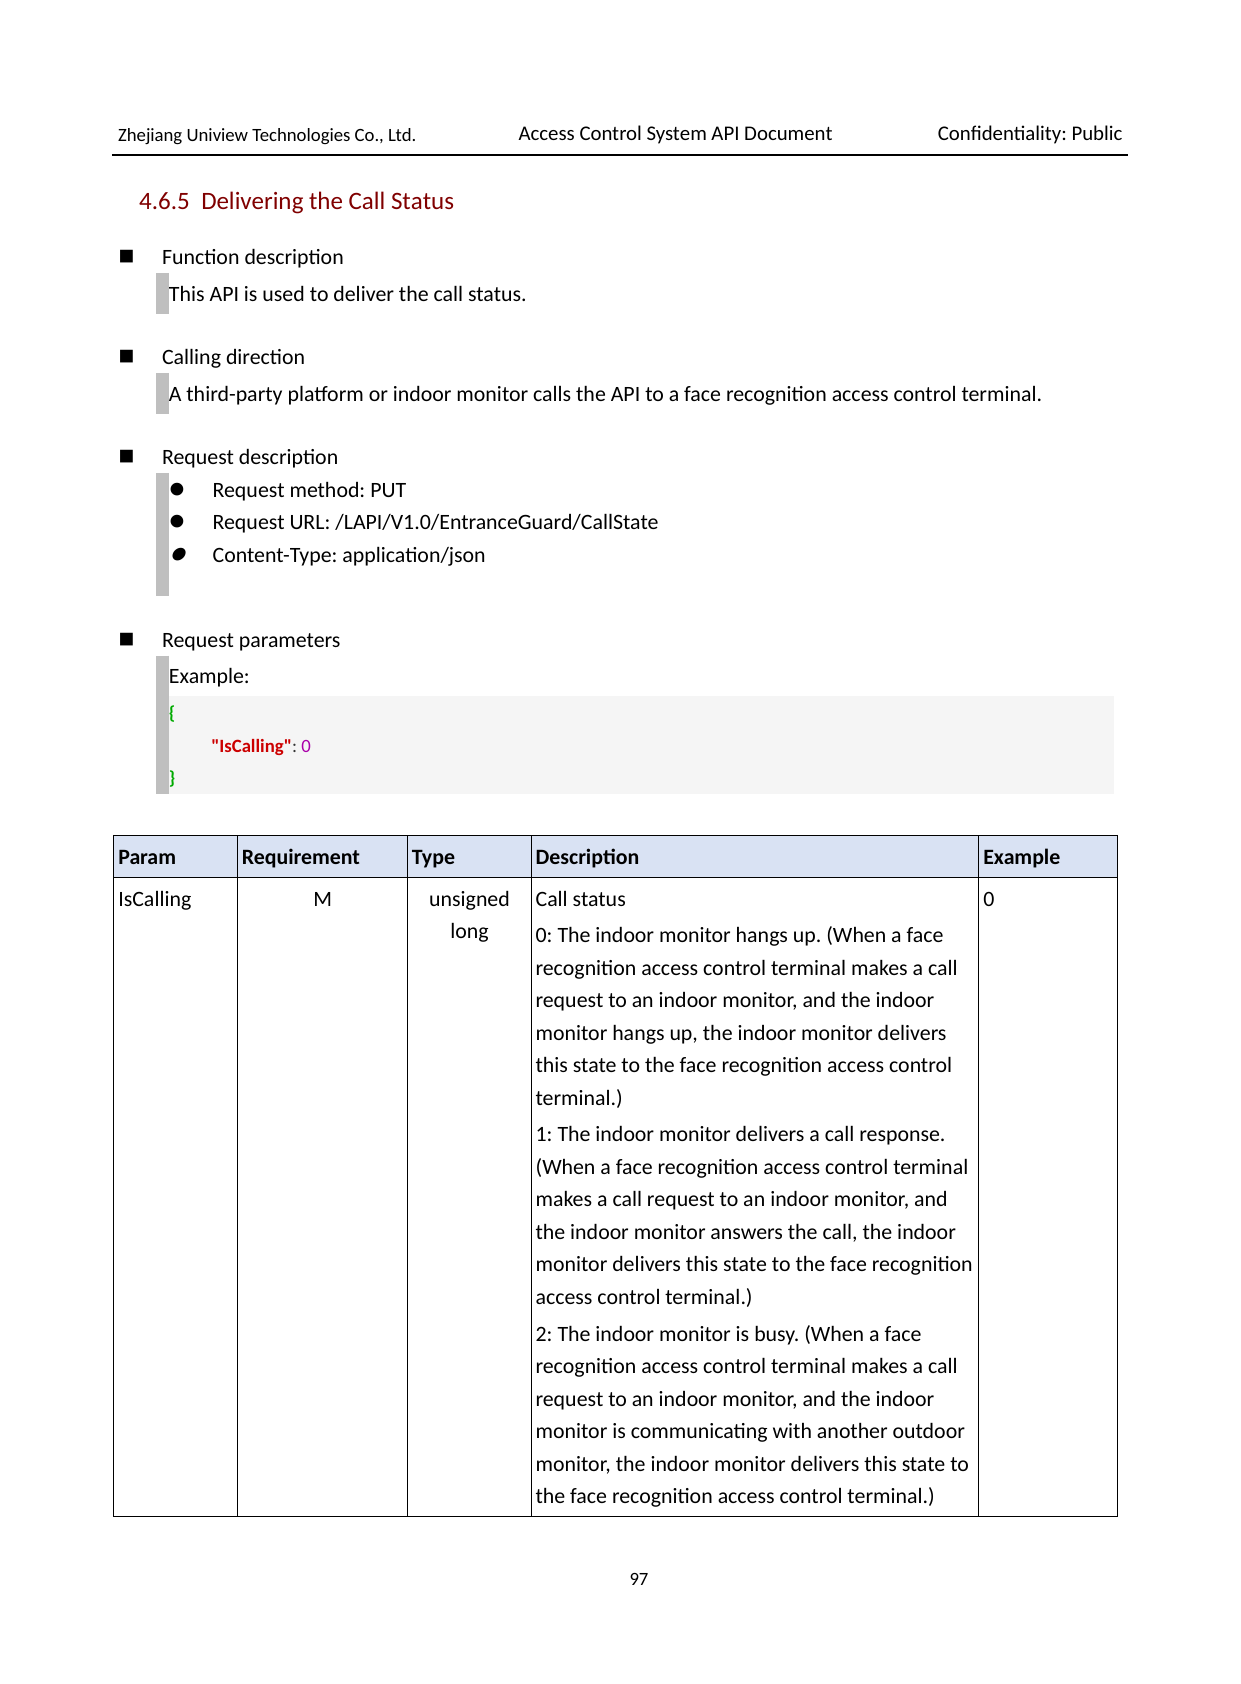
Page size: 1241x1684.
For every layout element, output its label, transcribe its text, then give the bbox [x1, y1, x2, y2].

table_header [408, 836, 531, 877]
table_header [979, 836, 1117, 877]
subtitle Delivering the Call Status [118, 185, 1122, 215]
list Request description [118, 440, 1122, 473]
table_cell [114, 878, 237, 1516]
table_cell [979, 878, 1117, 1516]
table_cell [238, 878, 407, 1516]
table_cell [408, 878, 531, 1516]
list Request parameters [118, 623, 1122, 656]
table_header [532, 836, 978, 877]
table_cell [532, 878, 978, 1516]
list Function description [118, 240, 1122, 273]
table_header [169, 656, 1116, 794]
list Calling direction [118, 340, 1122, 373]
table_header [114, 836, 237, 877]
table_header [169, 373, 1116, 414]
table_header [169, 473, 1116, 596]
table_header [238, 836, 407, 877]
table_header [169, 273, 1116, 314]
